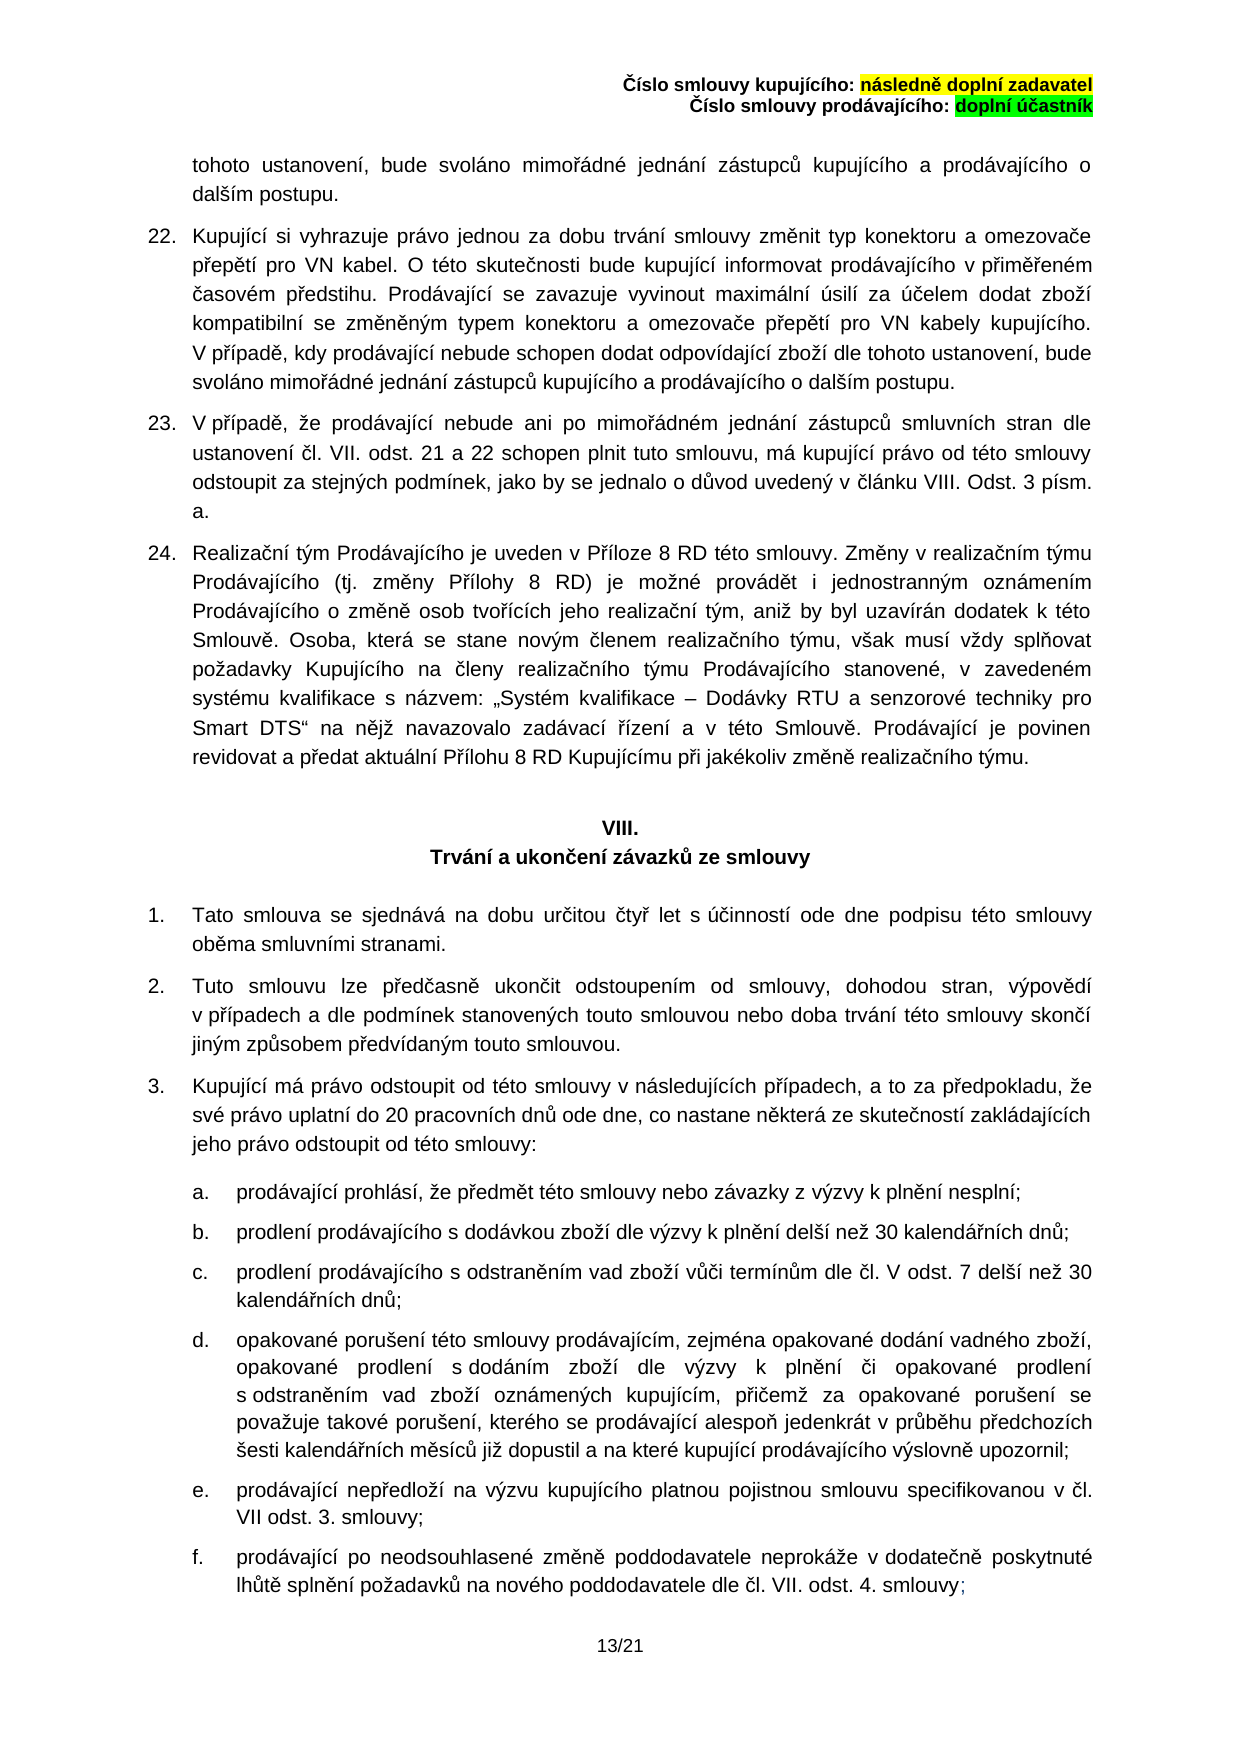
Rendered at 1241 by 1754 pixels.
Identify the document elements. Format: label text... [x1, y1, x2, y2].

list Kupující má právo odstoupit od této smlouvy v následujících případech, a to za předpokladu, že své právo uplatní do 20 pracovních dnů ode dne, co nastane některá ze skutečností zakládajících jeho právo odstoupit od této smlouvy: [148, 1068, 1093, 1156]
text VIII. [148, 810, 1093, 839]
list opakované porušení této smlouvy prodávajícím, zejména opakované dodání vadného zboží, opakované prodlení s dodáním zboží dle výzvy k plnění či opakované prodlení s odstraněním vad zboží oznámených kupujícím, přičemž za opakované porušení se považuje takové porušení, kterého se prodávající alespoň jedenkrát v průběhu předchozích šesti kalendářních měsíců již dopustil a na které kupující prodávajícího výslovně upozornil; [192, 1327, 1093, 1461]
list prodávající prohlásí, že předmět této smlouvy nebo závazky z výzvy k plnění nesplní; [192, 1180, 1093, 1204]
list prodávající po neodsouhlasené změně poddodavatele neprokáže v dodatečně poskytnuté lhůtě splnění požadavků na nového poddodavatele dle čl. VII. odst. 4. smlouvy; [192, 1545, 1093, 1596]
list Kupující si vyhrazuje právo jednou za dobu trvání smlouvy změnit typ konektoru a omezovače přepětí pro VN kabel. O této skutečnosti bude kupující informovat prodávajícího v přiměřeném časovém předstihu. Prodávající se zavazuje vyvinout maximální úsilí za účelem dodat zboží kompatibilní se změněným typem konektoru a omezovače přepětí pro VN kabely kupujícího. V případě, kdy prodávající nebude schopen dodat odpovídající zboží dle tohoto ustanovení, bude svoláno mimořádné jednání zástupců kupujícího a prodávajícího o dalším postupu. [148, 218, 1093, 393]
list prodlení prodávajícího s dodávkou zboží dle výzvy k plnění delší než 30 kalendářních dnů; [192, 1220, 1093, 1244]
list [148, 148, 1093, 206]
list Tuto smlouvu lze předčasně ukončit odstoupením od smlouvy, dohodou stran, výpovědí v případech a dle podmínek stanovených touto smlouvou nebo doba trvání této smlouvy skončí jiným způsobem předvídaným touto smlouvou. [148, 968, 1093, 1056]
text Trvání a ukončení závazků ze smlouvy [148, 839, 1093, 868]
list prodávající nepředloží na výzvu kupujícího platnou pojistnou smlouvu specifikovanou v čl. VII odst. 3. smlouvy; [192, 1477, 1093, 1529]
list prodlení prodávajícího s odstraněním vad zboží vůči termínům dle čl. V odst. 7 delší než 30 kalendářních dnů; [192, 1260, 1093, 1311]
list V případě, že prodávající nebude ani po mimořádném jednání zástupců smluvních stran dle ustanovení čl. VII. odst. 21 a 22 schopen plnit tuto smlouvu, má kupující právo od této smlouvy odstoupit za stejných podmínek, jako by se jednalo o důvod uvedený v článku VIII. Odst. 3 písm. a. [148, 406, 1093, 523]
list Tato smlouva se sjednává na dobu určitou čtyř let s účinností ode dne podpisu této smlouvy oběma smluvními stranami. [148, 898, 1093, 956]
list Realizační tým Prodávajícího je uveden v Příloze 8 RD této smlouvy. Změny v realizačním týmu Prodávajícího (tj. změny Přílohy 8 RD) je možné provádět i jednostranným oznámením Prodávajícího o změně osob tvořících jeho realizační tým, aniž by byl uzavírán dodatek k této Smlouvě. Osoba, která se stane novým členem realizačního týmu, však musí vždy splňovat požadavky Kupujícího na členy realizačního týmu Prodávajícího stanovené, v zavedeném systému kvalifikace s názvem: „Systém kvalifikace – Dodávky RTU a senzorové techniky pro Smart DTS“ na nějž navazovalo zadávací řízení a v této Smlouvě. Prodávající je povinen revidovat a předat aktuální Přílohu 8 RD Kupujícímu při jakékoliv změně realizačního týmu. [148, 535, 1093, 768]
